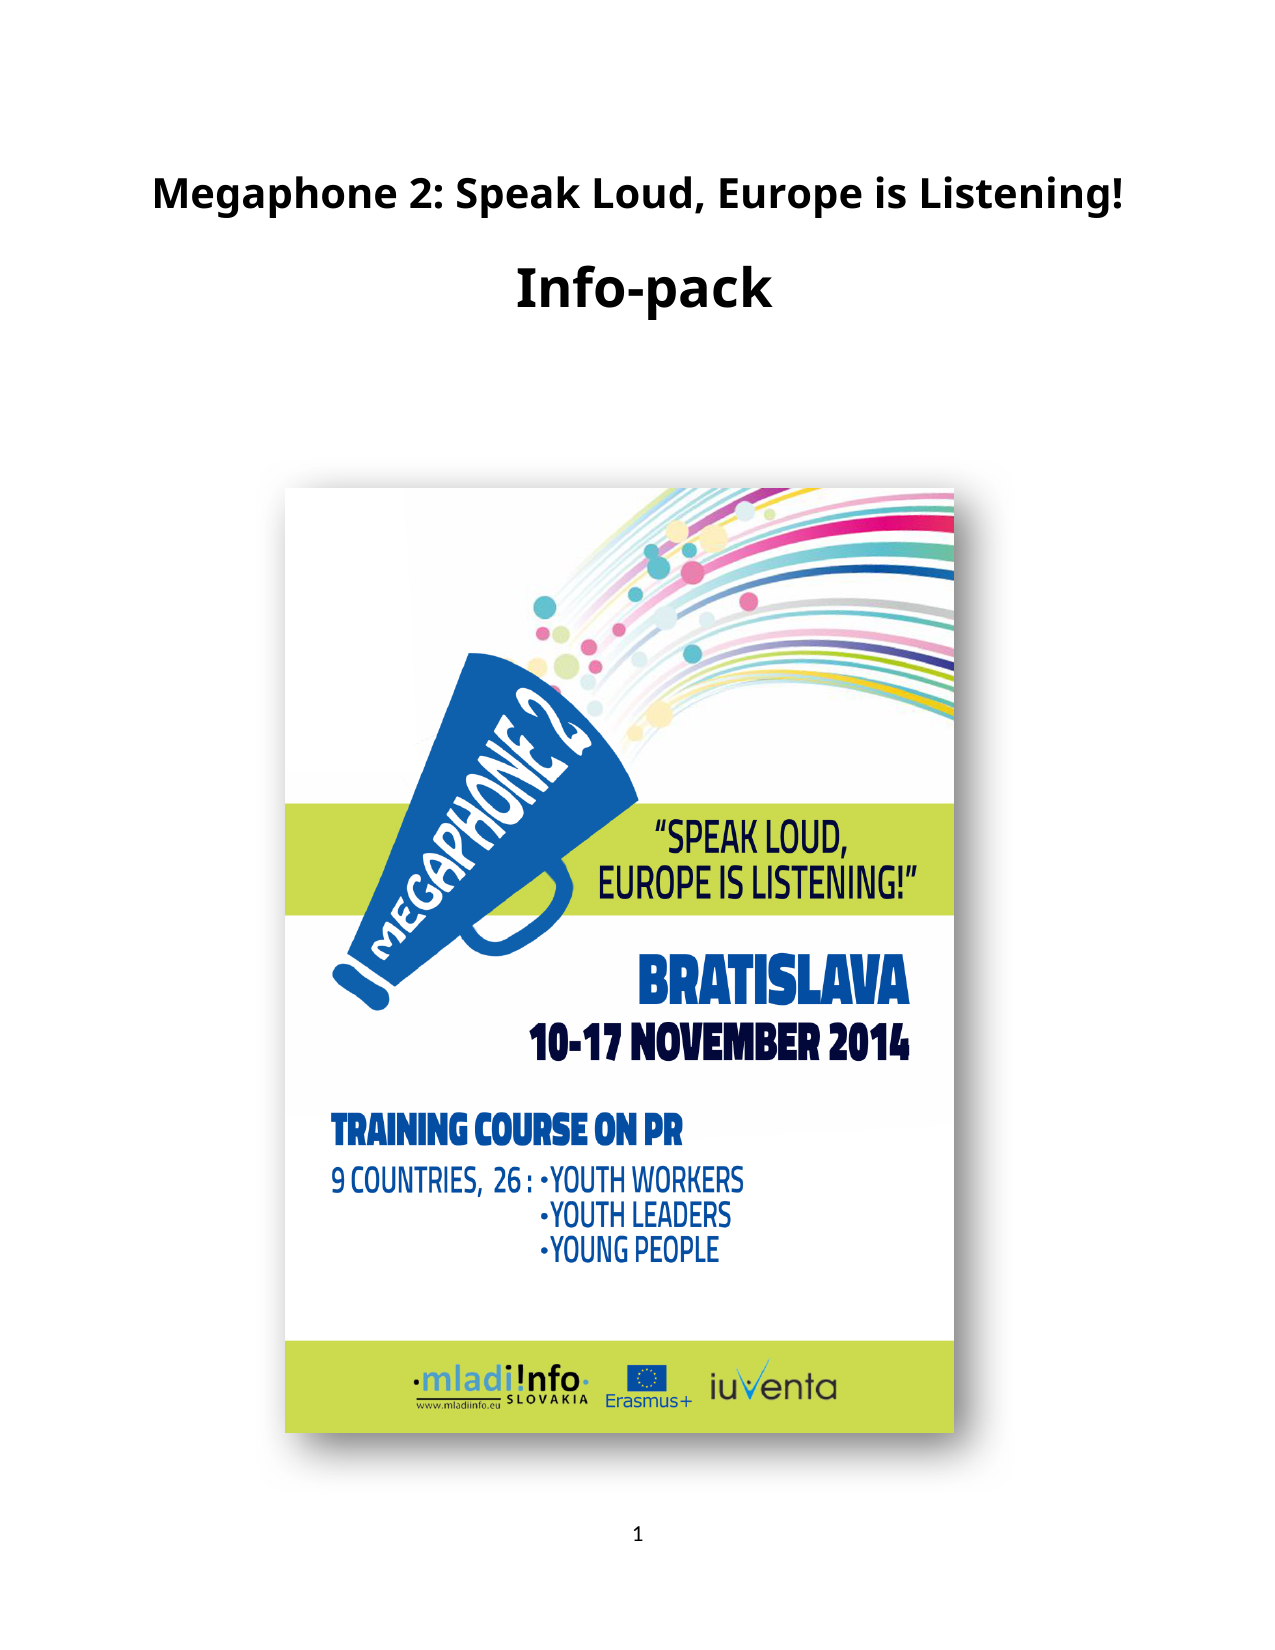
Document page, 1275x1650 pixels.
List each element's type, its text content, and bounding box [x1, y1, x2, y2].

text Info-pack [150, 249, 1125, 323]
picture [285, 488, 954, 1433]
text Megaphone 2: Speak Loud, Europe is Listening! [150, 163, 1125, 220]
